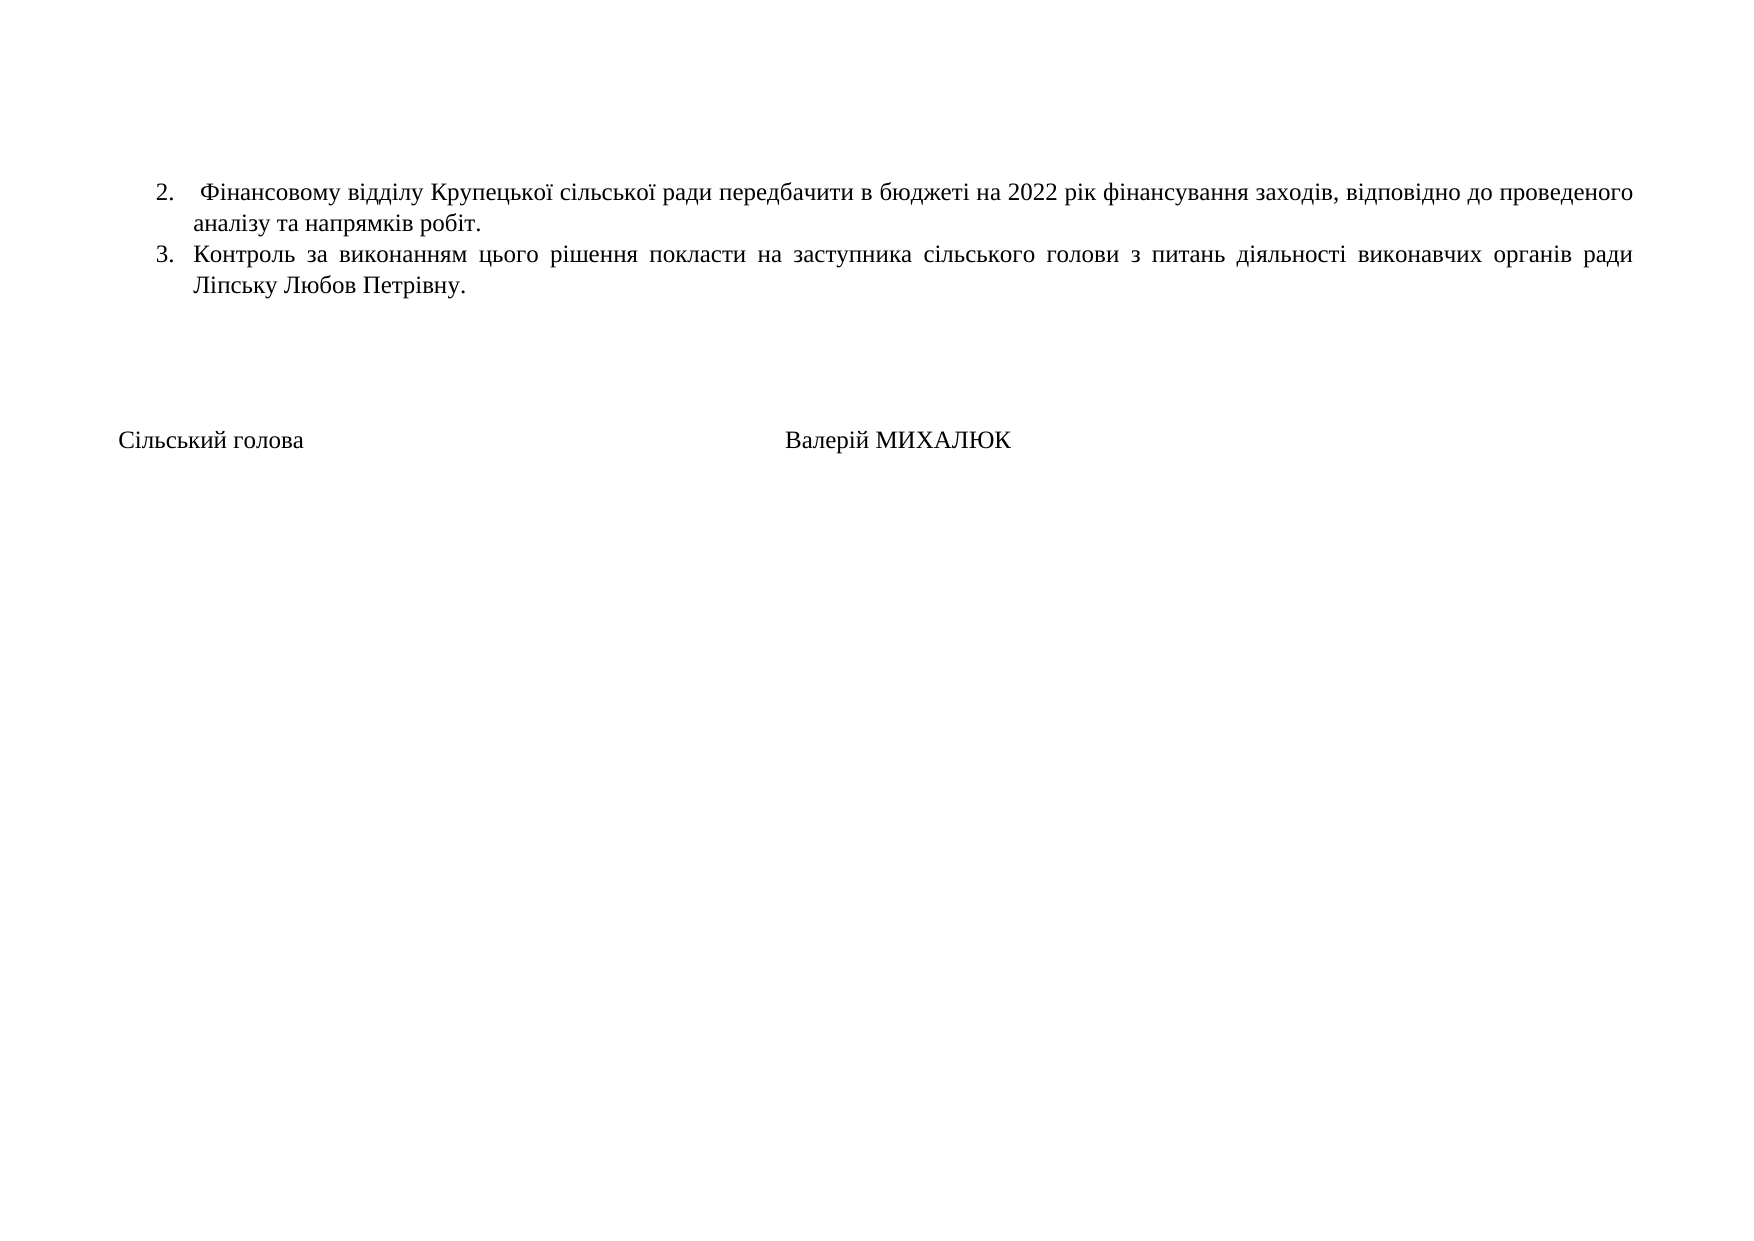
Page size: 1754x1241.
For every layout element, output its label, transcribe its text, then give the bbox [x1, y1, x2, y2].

list Контроль за виконанням цього рішення покласти на заступника сільського голови з питань діяльності виконавчих органів ради Ліпську Любов Петрівну. [156, 239, 1636, 299]
list Фінансовому відділу Крупецької сільської ради передбачити в бюджеті на 2022 рік фінансування заходів, відповідно до проведеного аналізу та напрямків робіт. [156, 177, 1636, 237]
text Сільський голова Валерій МИХАЛЮК [118, 426, 1636, 454]
